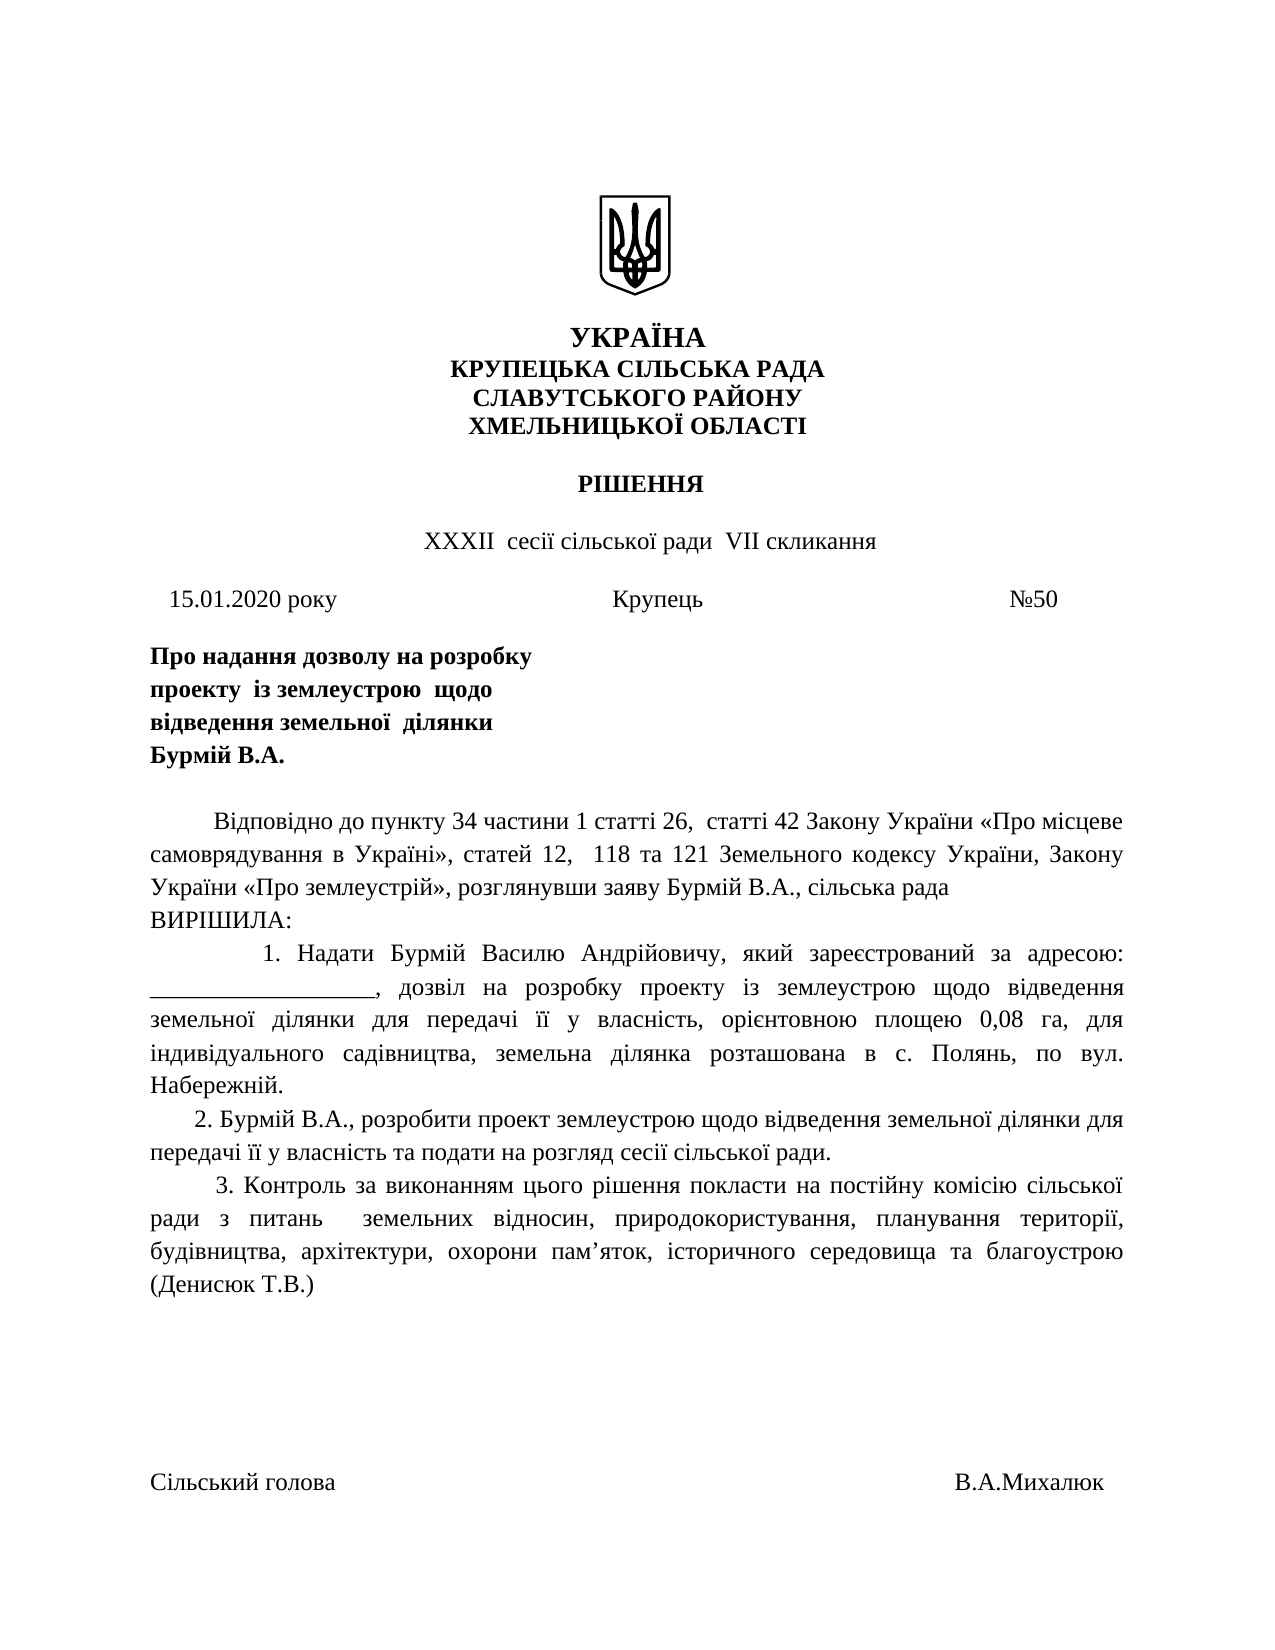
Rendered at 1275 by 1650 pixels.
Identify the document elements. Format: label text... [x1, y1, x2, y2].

text 3. Контроль за виконанням цього рішення покласти на постійну комісію сільської ради з питань земельних відносин, природокористування, планування території, будівництва, архітектури, охорони пам’яток, історичного середовища та благоустрою (Денисюк Т.В.) [150, 1170, 1125, 1297]
text Про надання дозволу на розробку [150, 641, 1125, 670]
text відведення земельної ділянки [150, 707, 1125, 736]
text 15.01.2020 року Крупець №50 [150, 584, 1125, 613]
text 2. Бурмій В.А., розробити проект землеустрою щодо відведення земельної ділянки для передачі її у власність та подати на розгляд сесії сільської ради. [150, 1104, 1125, 1165]
text проекту із землеустрою щодо [150, 674, 1125, 703]
text СЛАВУТСЬКОГО РАЙОНУ [150, 383, 1125, 411]
text Сільський голова В.А.Михалюк [150, 1467, 1125, 1496]
text ХМЕЛЬНИЦЬКОЇ ОБЛАСТІ [150, 411, 1125, 440]
text РІШЕННЯ [150, 469, 1125, 498]
text Бурмій В.А. [150, 740, 1125, 769]
text ВИРІШИЛА: [150, 906, 1125, 934]
text Відповідно до пункту 34 частини 1 статті 26, статті 42 Закону України «Про місцеве самоврядування в Україні», статей 12, 118 та 121 Земельного кодексу України, Закону України «Про землеустрій», розглянувши заяву Бурмій В.А., сільська рада [150, 806, 1125, 901]
text УКРАЇНА [150, 320, 1125, 354]
text ХХХІІ сесії сільської ради VІІ скликання [150, 526, 1125, 555]
text КРУПЕЦЬКА СІЛЬСЬКА РАДА [150, 354, 1125, 383]
text 1. Надати Бурмій Василю Андрійовичу, який зареєстрований за адресою: __________________, дозвіл на розробку проекту із землеустрою щодо відведення земельної ділянки для передачі її у власність, орієнтовною площею 0,08 га, для індивідуального садівництва, земельна ділянка розташована в с. Полянь, по вул. Набережній. [150, 938, 1125, 1099]
